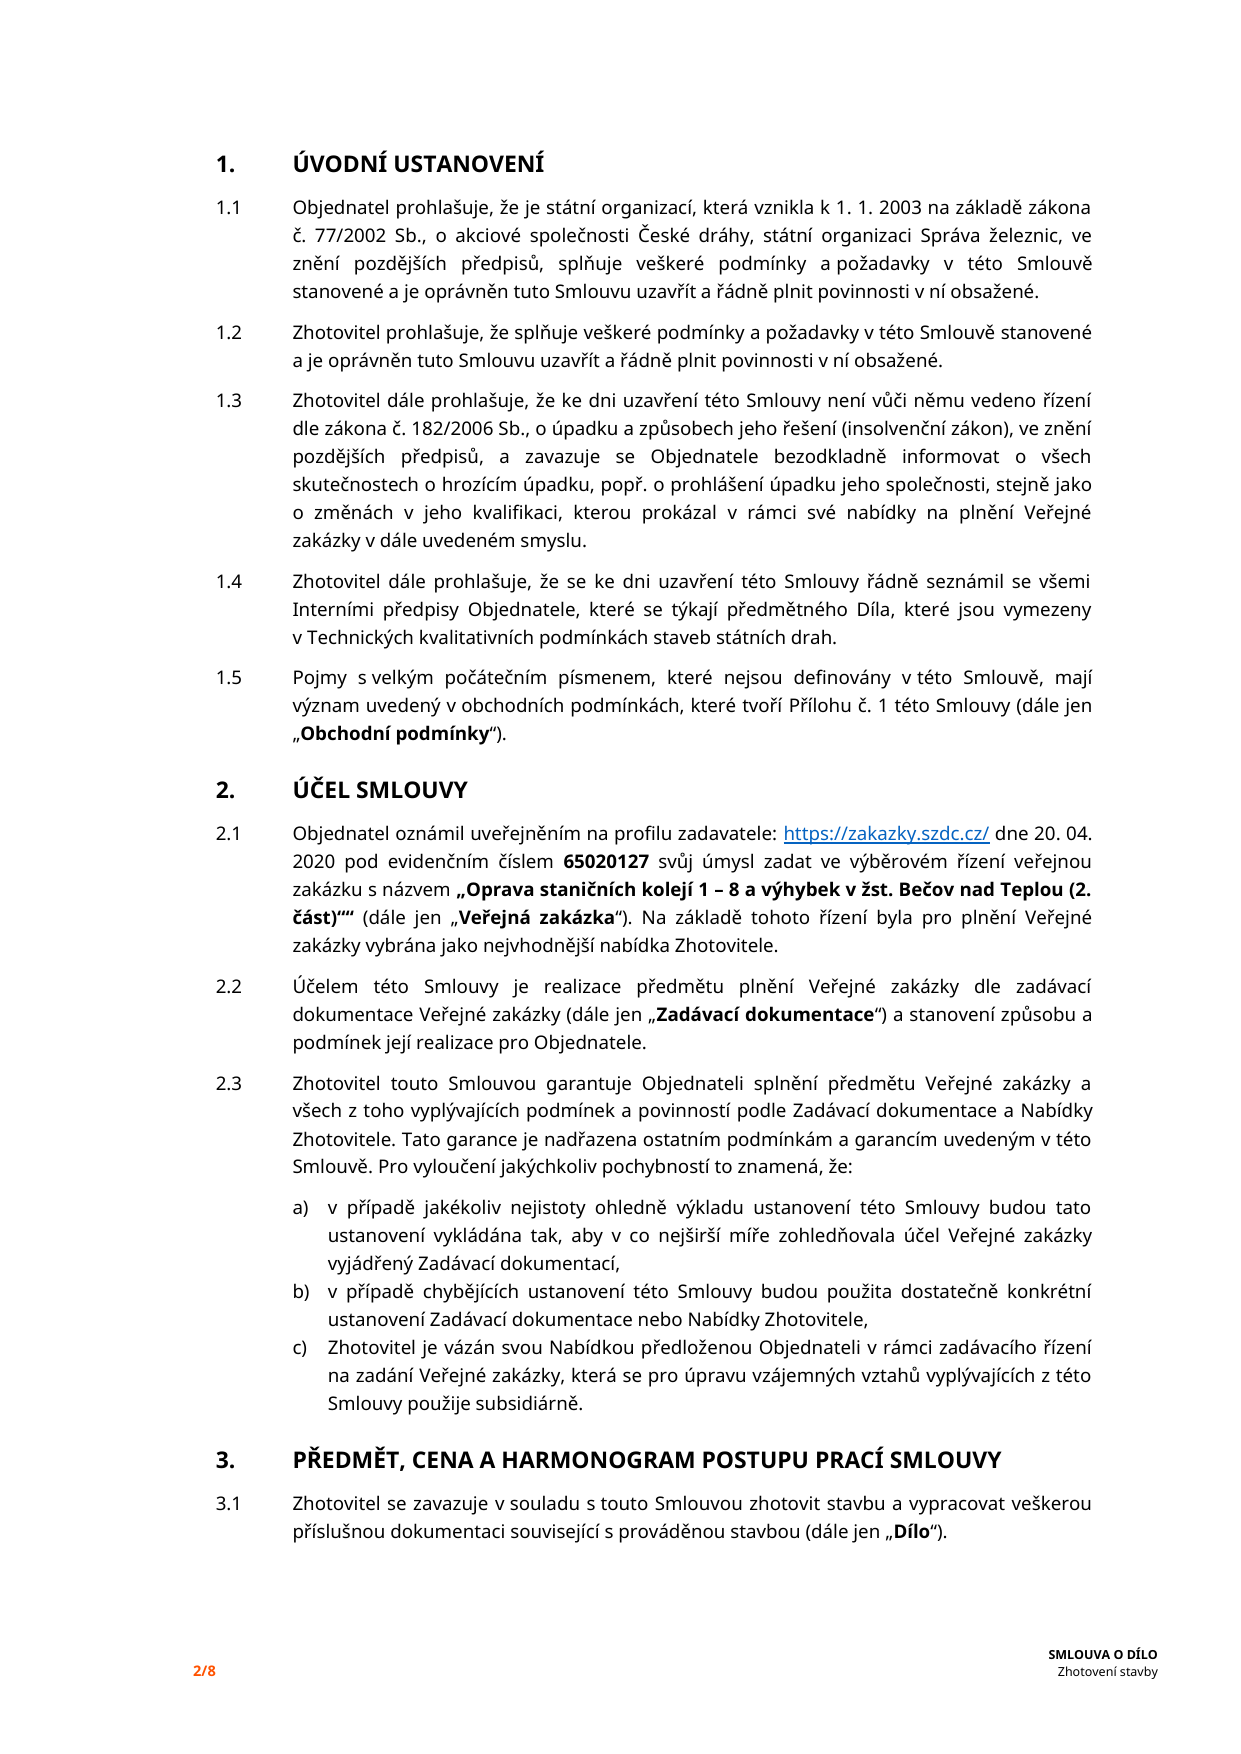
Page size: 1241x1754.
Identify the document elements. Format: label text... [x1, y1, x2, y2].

text v případě jakékoliv nejistoty ohledně výkladu ustanovení této Smlouvy budou tato ustanovení vykládána tak, aby v co nejširší míře zohledňovala účel Veřejné zakázky vyjádřený Zadávací dokumentací, [292, 1194, 1093, 1276]
text PŘEDMĚT, CENA A HARMONOGRAM POSTUPU PRACÍ SMLOUVY [216, 1443, 1093, 1475]
text Zhotovitel dále prohlašuje, že ke dni uzavření této Smlouvy není vůči němu vedeno řízení dle zákona č. 182/2006 Sb., o úpadku a způsobech jeho řešení (insolvenční zákon), ve znění pozdějších předpisů, a zavazuje se Objednatele bezodkladně informovat o všech skutečnostech o hrozícím úpadku, popř. o prohlášení úpadku jeho společnosti, stejně jako o změnách v jeho kvalifikaci, kterou prokázal v rámci své nabídky na plnění Veřejné zakázky v dále uvedeném smyslu. [216, 387, 1093, 553]
text ÚVODNÍ USTANOVENÍ [216, 147, 1093, 179]
text Zhotovitel prohlašuje, že splňuje veškeré podmínky a požadavky v této Smlouvě stanovené a je oprávněn tuto Smlouvu uzavřít a řádně plnit povinnosti v ní obsažené. [216, 319, 1093, 372]
text Objednatel prohlašuje, že je státní organizací, která vznikla k 1. 1. 2003 na základě zákona č. 77/2002 Sb., o akciové společnosti České dráhy, státní organizaci Správa železnic, ve znění pozdějších předpisů, splňuje veškeré podmínky a požadavky v této Smlouvě stanovené a je oprávněn tuto Smlouvu uzavřít a řádně plnit povinnosti v ní obsažené. [216, 194, 1093, 304]
text Zhotovitel se zavazuje v souladu s touto Smlouvou zhotovit stavbu a vypracovat veškerou příslušnou dokumentaci související s prováděnou stavbou (dále jen „Dílo“). [216, 1490, 1093, 1544]
text Zhotovitel touto Smlouvou garantuje Objednateli splnění předmětu Veřejné zakázky a všech z toho vyplývajících podmínek a povinností podle Zadávací dokumentace a Nabídky Zhotovitele. Tato garance je nadřazena ostatním podmínkám a garancím uvedeným v této Smlouvě. Pro vyloučení jakýchkoliv pochybností to znamená, že: [216, 1070, 1093, 1179]
text Účelem této Smlouvy je realizace předmětu plnění Veřejné zakázky dle zadávací dokumentace Veřejné zakázky (dále jen „Zadávací dokumentace“) a stanovení způsobu a podmínek její realizace pro Objednatele. [216, 973, 1093, 1055]
text Objednatel oznámil uveřejněním na profilu zadavatele: https://zakazky.szdc.cz/ dne 20. 04. 2020 pod evidenčním číslem 65020127 svůj úmysl zadat ve výběrovém řízení veřejnou zakázku s názvem „Oprava staničních kolejí 1 – 8 a výhybek v žst. Bečov nad Teplou (2. část)““ (dále jen „Veřejná zakázka“). Na základě tohoto řízení byla pro plnění Veřejné zakázky vybrána jako nejvhodnější nabídka Zhotovitele. [216, 821, 1093, 958]
text ÚČEL SMLOUVY [216, 774, 1093, 805]
text Pojmy s velkým počátečním písmenem, které nejsou definovány v této Smlouvě, mají význam uvedený v obchodních podmínkách, které tvoří Přílohu č. 1 této Smlouvy (dále jen „Obchodní podmínky“). [216, 665, 1093, 746]
text v případě chybějících ustanovení této Smlouvy budou použita dostatečně konkrétní ustanovení Zadávací dokumentace nebo Nabídky Zhotovitele, [292, 1278, 1093, 1332]
text Zhotovitel dále prohlašuje, že se ke dni uzavření této Smlouvy řádně seznámil se všemi Interními předpisy Objednatele, které se týkají předmětného Díla, které jsou vymezeny v Technických kvalitativních podmínkách staveb státních drah. [216, 568, 1093, 650]
text Zhotovitel je vázán svou Nabídkou předloženou Objednateli v rámci zadávacího řízení na zadání Veřejné zakázky, která se pro úpravu vzájemných vztahů vyplývajících z této Smlouvy použije subsidiárně. [292, 1334, 1093, 1416]
